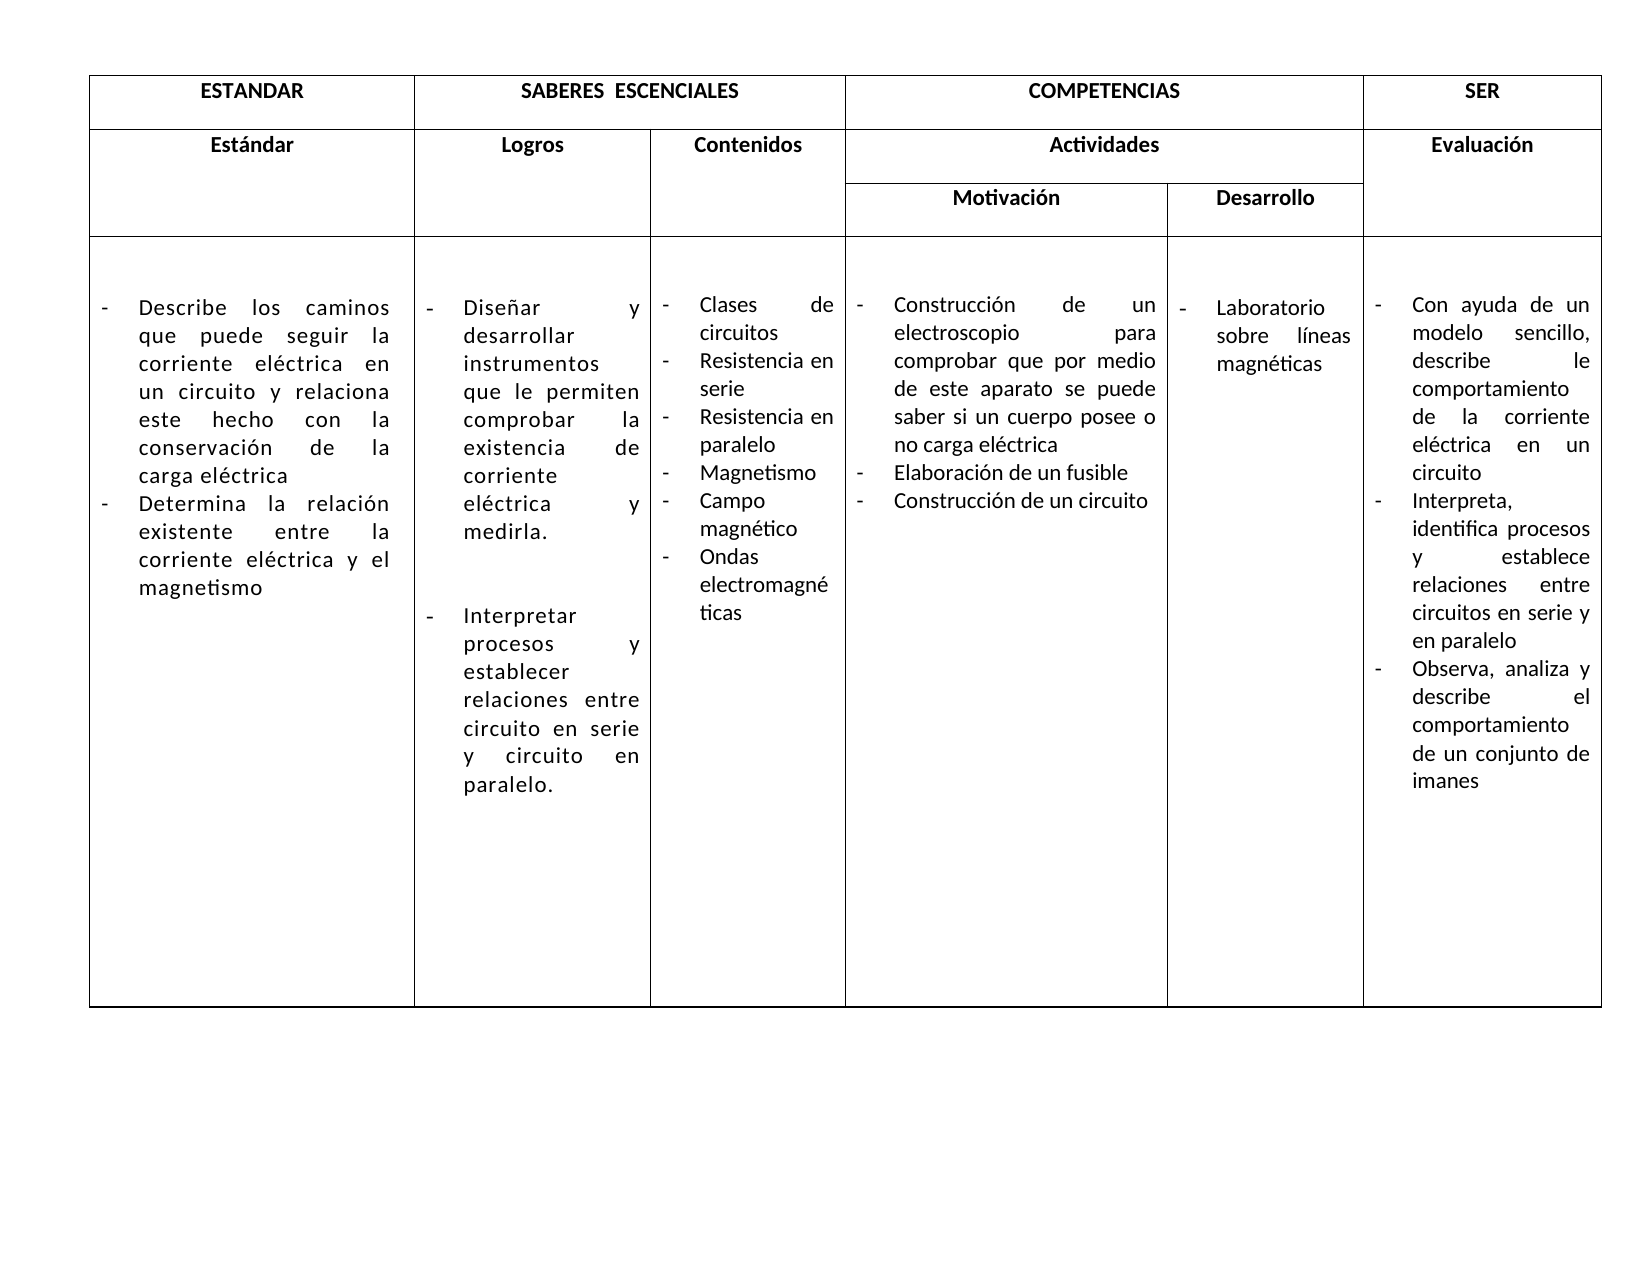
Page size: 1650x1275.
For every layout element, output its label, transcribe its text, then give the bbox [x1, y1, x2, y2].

table_cell Contenidos [651, 130, 845, 236]
table_header SER [1364, 76, 1601, 129]
table_cell Evaluación [1364, 130, 1601, 236]
table_cell Desarrollo [1168, 184, 1363, 236]
table_header SABERES ESCENCIALES [415, 76, 845, 129]
table_cell Laboratorio sobre líneas magnéticas [1168, 237, 1363, 1006]
table_cell Estándar [90, 130, 414, 236]
table_cell Actividades [846, 130, 1363, 182]
table_header ESTANDAR [90, 76, 414, 129]
table_cell Motivación [846, 184, 1167, 236]
table_cell Con ayuda de un modelo sencillo, describe le comportamiento de la corriente eléctrica en un circuito Interpreta, identifica procesos y establece relaciones entre circuitos en serie y en paralelo Observa, analiza y describe el comportamiento de un conjunto de imanes [1364, 237, 1601, 1006]
table_cell Construcción de un electroscopio para comprobar que por medio de este aparato se puede saber si un cuerpo posee o no carga eléctrica Elaboración de un fusible Construcción de un circuito [846, 237, 1167, 1006]
table_cell Logros [415, 130, 650, 236]
table_cell Clases de circuitos Resistencia en serie Resistencia en paralelo Magnetismo Campo magnético Ondas electromagnéticas [651, 237, 845, 1006]
table_header COMPETENCIAS [846, 76, 1363, 129]
table_cell Describe los caminos que puede seguir la corriente eléctrica en un circuito y relaciona este hecho con la conservación de la carga eléctrica Determina la relación existente entre la corriente eléctrica y el magnetismo [90, 237, 414, 1006]
table_cell Diseñar y desarrollar instrumentos que le permiten comprobar la existencia de corriente eléctrica y medirla. Interpretar procesos y establecer relaciones entre circuito en serie y circuito en paralelo. [415, 237, 650, 1006]
